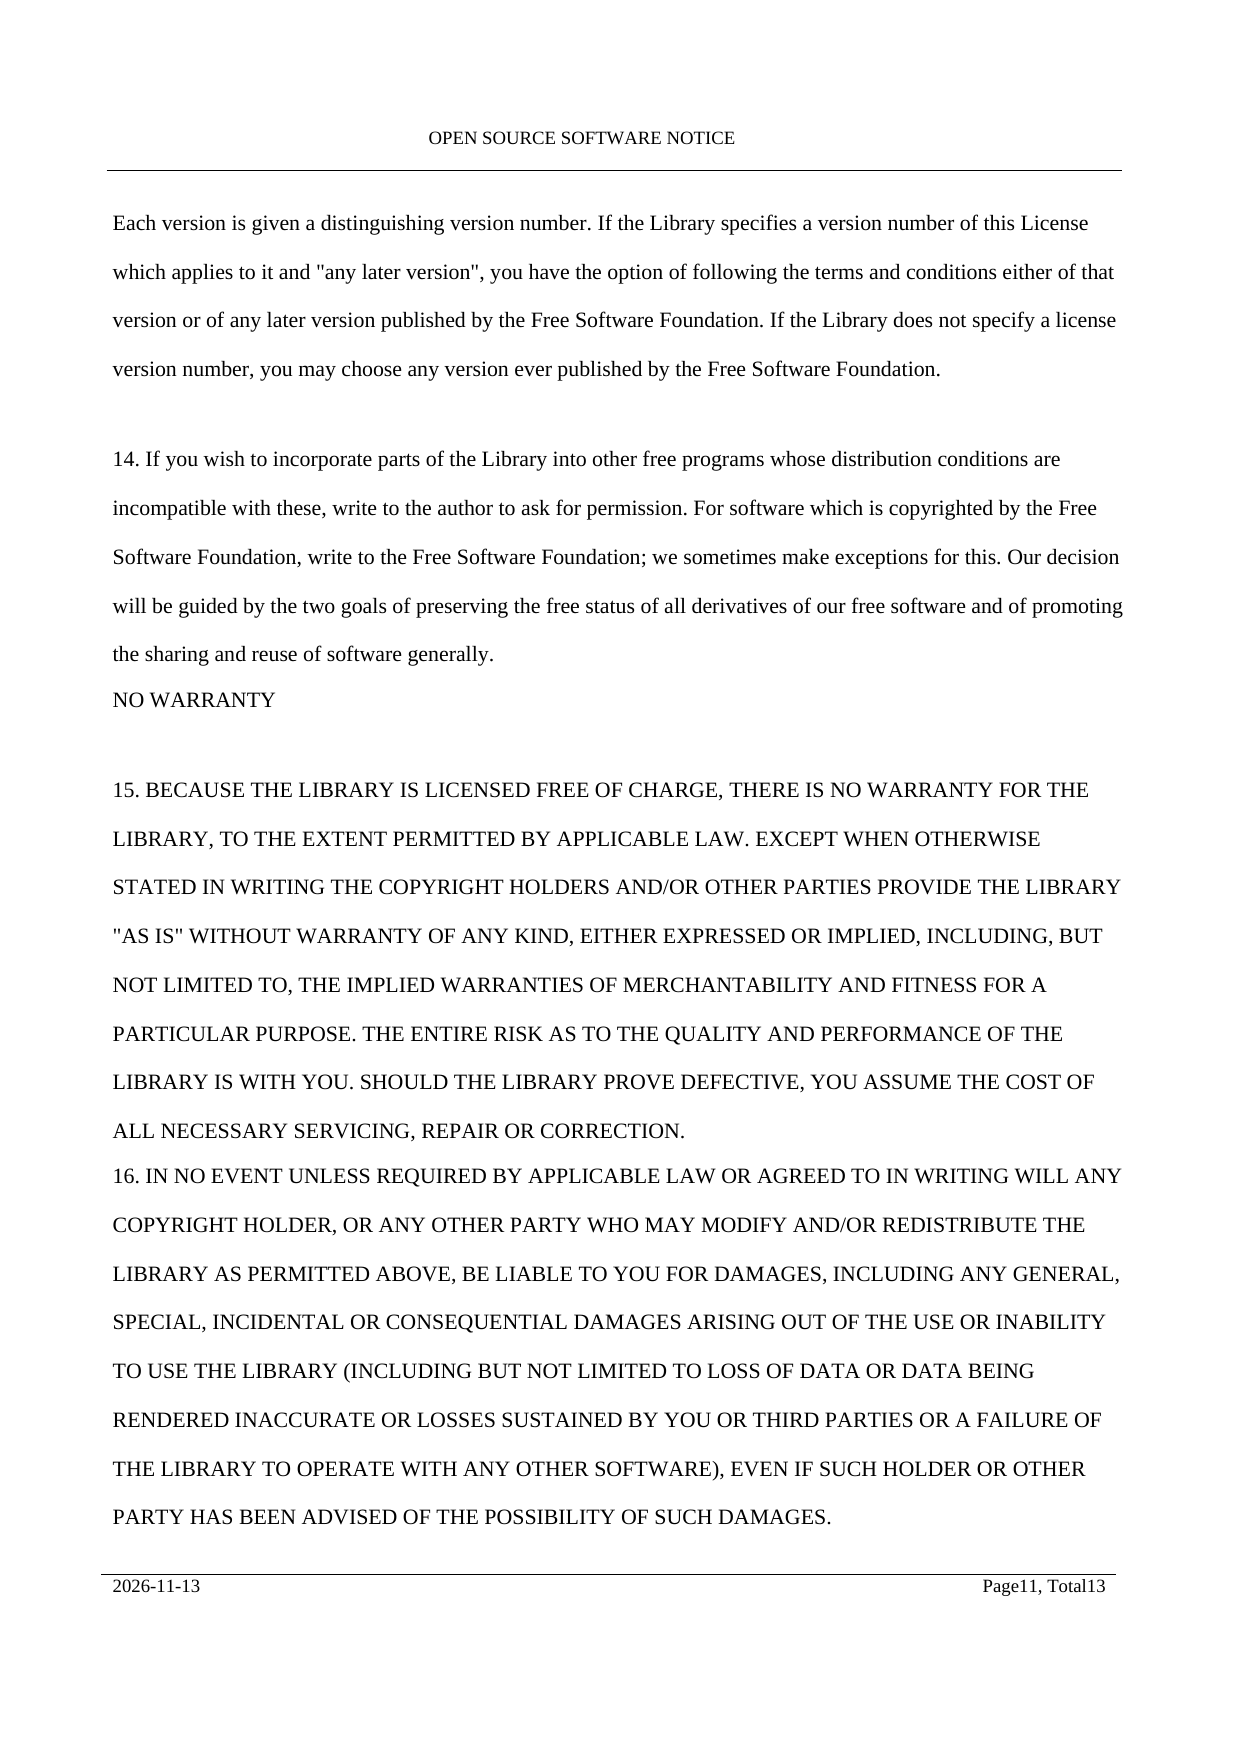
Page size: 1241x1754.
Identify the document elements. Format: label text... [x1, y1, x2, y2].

text 15. BECAUSE THE LIBRARY IS LICENSED FREE OF CHARGE, THERE IS NO WARRANTY FOR THE LIBRARY, TO THE EXTENT PERMITTED BY APPLICABLE LAW. EXCEPT WHEN OTHERWISE STATED IN WRITING THE COPYRIGHT HOLDERS AND/OR OTHER PARTIES PROVIDE THE LIBRARY "AS IS" WITHOUT WARRANTY OF ANY KIND, EITHER EXPRESSED OR IMPLIED, INCLUDING, BUT NOT LIMITED TO, THE IMPLIED WARRANTIES OF MERCHANTABILITY AND FITNESS FOR A PARTICULAR PURPOSE. THE ENTIRE RISK AS TO THE QUALITY AND PERFORMANCE OF THE LIBRARY IS WITH YOU. SHOULD THE LIBRARY PROVE DEFECTIVE, YOU ASSUME THE COST OF ALL NECESSARY SERVICING, REPAIR OR CORRECTION. [112, 773, 1128, 1147]
text Each version is given a distinguishing version number. If the Library specifies a version number of this License which applies to it and "any later version", you have the option of following the terms and conditions either of that version or of any later version published by the Free Software Foundation. If the Library does not specify a license version number, you may choose any version ever published by the Free Software Foundation. [112, 206, 1128, 385]
text 14. If you wish to incorporate parts of the Library into other free programs whose distribution conditions are incompatible with these, write to the author to ask for permission. For software which is copyrighted by the Free Software Foundation, write to the Free Software Foundation; we sometimes make exceptions for this. Our decision will be guided by the two goals of preserving the free status of all derivatives of our free software and of promoting the sharing and reuse of software generally. [112, 443, 1128, 670]
text NO WARRANTY [112, 683, 1128, 715]
text 16. IN NO EVENT UNLESS REQUIRED BY APPLICABLE LAW OR AGREED TO IN WRITING WILL ANY COPYRIGHT HOLDER, OR ANY OTHER PARTY WHO MAY MODIFY AND/OR REDISTRIBUTE THE LIBRARY AS PERMITTED ABOVE, BE LIABLE TO YOU FOR DAMAGES, INCLUDING ANY GENERAL, SPECIAL, INCIDENTAL OR CONSEQUENTIAL DAMAGES ARISING OUT OF THE USE OR INABILITY TO USE THE LIBRARY (INCLUDING BUT NOT LIMITED TO LOSS OF DATA OR DATA BEING RENDERED INACCURATE OR LOSSES SUSTAINED BY YOU OR THIRD PARTIES OR A FAILURE OF THE LIBRARY TO OPERATE WITH ANY OTHER SOFTWARE), EVEN IF SUCH HOLDER OR OTHER PARTY HAS BEEN ADVISED OF THE POSSIBILITY OF SUCH DAMAGES. [112, 1159, 1128, 1533]
